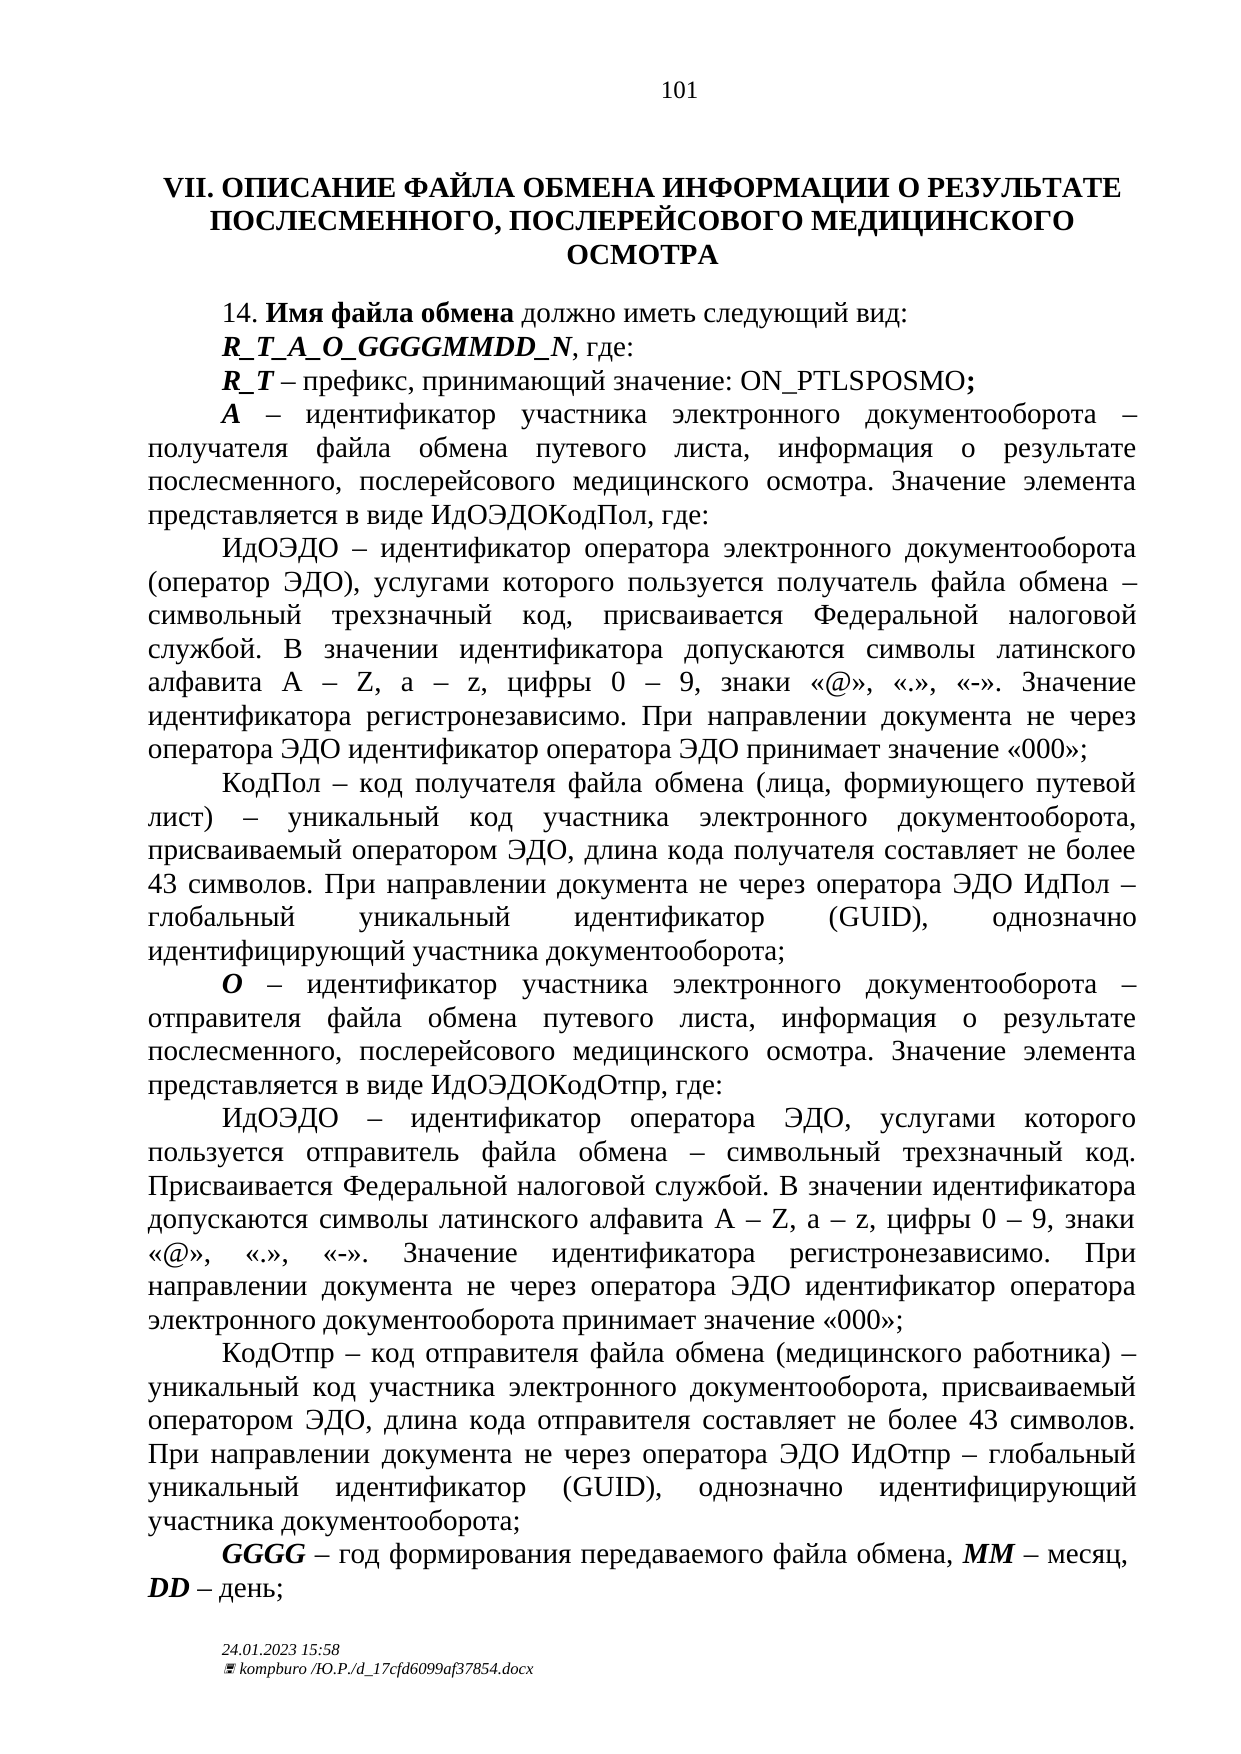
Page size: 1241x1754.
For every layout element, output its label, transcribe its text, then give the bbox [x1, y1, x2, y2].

list КодОтпр – код отправителя файла обмена (медицинского работника) – уникальный код участника электронного документооборота, присваиваемый оператором ЭДО, длина кода отправителя составляет не более 43 символов. При направлении документа не через оператора ЭДО ИдОтпр – глобальный уникальный идентификатор (GUID), однозначно идентифицирующий участника документооборота; [148, 1335, 1137, 1537]
text R_Т_A_О_GGGGMMDD_N, где: [148, 329, 1137, 363]
text О – идентификатор участника электронного документооборота – отправителя файла обмена путевого листа, информация о результате послесменного, послерейсового медицинского осмотра. Значение элемента представляется в виде ИдОЭДОКодОтпр, где: [148, 966, 1137, 1101]
title А – идентификатор участника электронного документооборота – получателя файла обмена путевого листа, информация о результате послесменного, послерейсового медицинского осмотра. Значение элемента представляется в виде ИдОЭДОКодПол, где: [148, 396, 1137, 530]
text 14. Имя файла обмена должно иметь следующий вид: [148, 296, 1137, 329]
title R_Т – префикс, принимающий значение: ON_PTLSPOSMO; [148, 363, 1137, 396]
list КодПол – код получателя файла обмена (лица, формиующего путевой лист) – уникальный код участника электронного документооборота, присваиваемый оператором ЭДО, длина кода получателя составляет не более 43 символов. При направлении документа не через оператора ЭДО ИдПол – глобальный уникальный идентификатор (GUID), однозначно идентифицирующий участника документооборота; [148, 765, 1137, 966]
text VII. ОПИСАНИЕ ФАЙЛА ОБМЕНА информации о результате ПОСЛЕСМЕННОГО, послерейсового медицинского осмотра [148, 170, 1137, 271]
text GGGG – год формирования передаваемого файла обмена, MM – месяц, DD – день; [148, 1537, 1137, 1604]
text ИдОЭДО – идентификатор оператора электронного документооборота (оператор ЭДО), услугами которого пользуется получатель файла обмена – символьный трехзначный код, присваивается Федеральной налоговой службой. В значении идентификатора допускаются символы латинского алфавита A – Z, a – z, цифры 0 – 9, знаки «@», «.», «-». Значение идентификатора регистронезависимо. При направлении документа не через оператора ЭДО идентификатор оператора ЭДО принимает значение «000»; [148, 530, 1137, 765]
text ИдОЭДО – идентификатор оператора ЭДО, услугами которого пользуется отправитель файла обмена – символьный трехзначный код. Присваивается Федеральной налоговой службой. В значении идентификатора допускаются символы латинского алфавита A – Z, a – z, цифры 0 – 9, знаки «@», «.», «-». Значение идентификатора регистронезависимо. При направлении документа не через оператора ЭДО идентификатор оператора электронного документооборота принимает значение «000»; [148, 1101, 1137, 1335]
